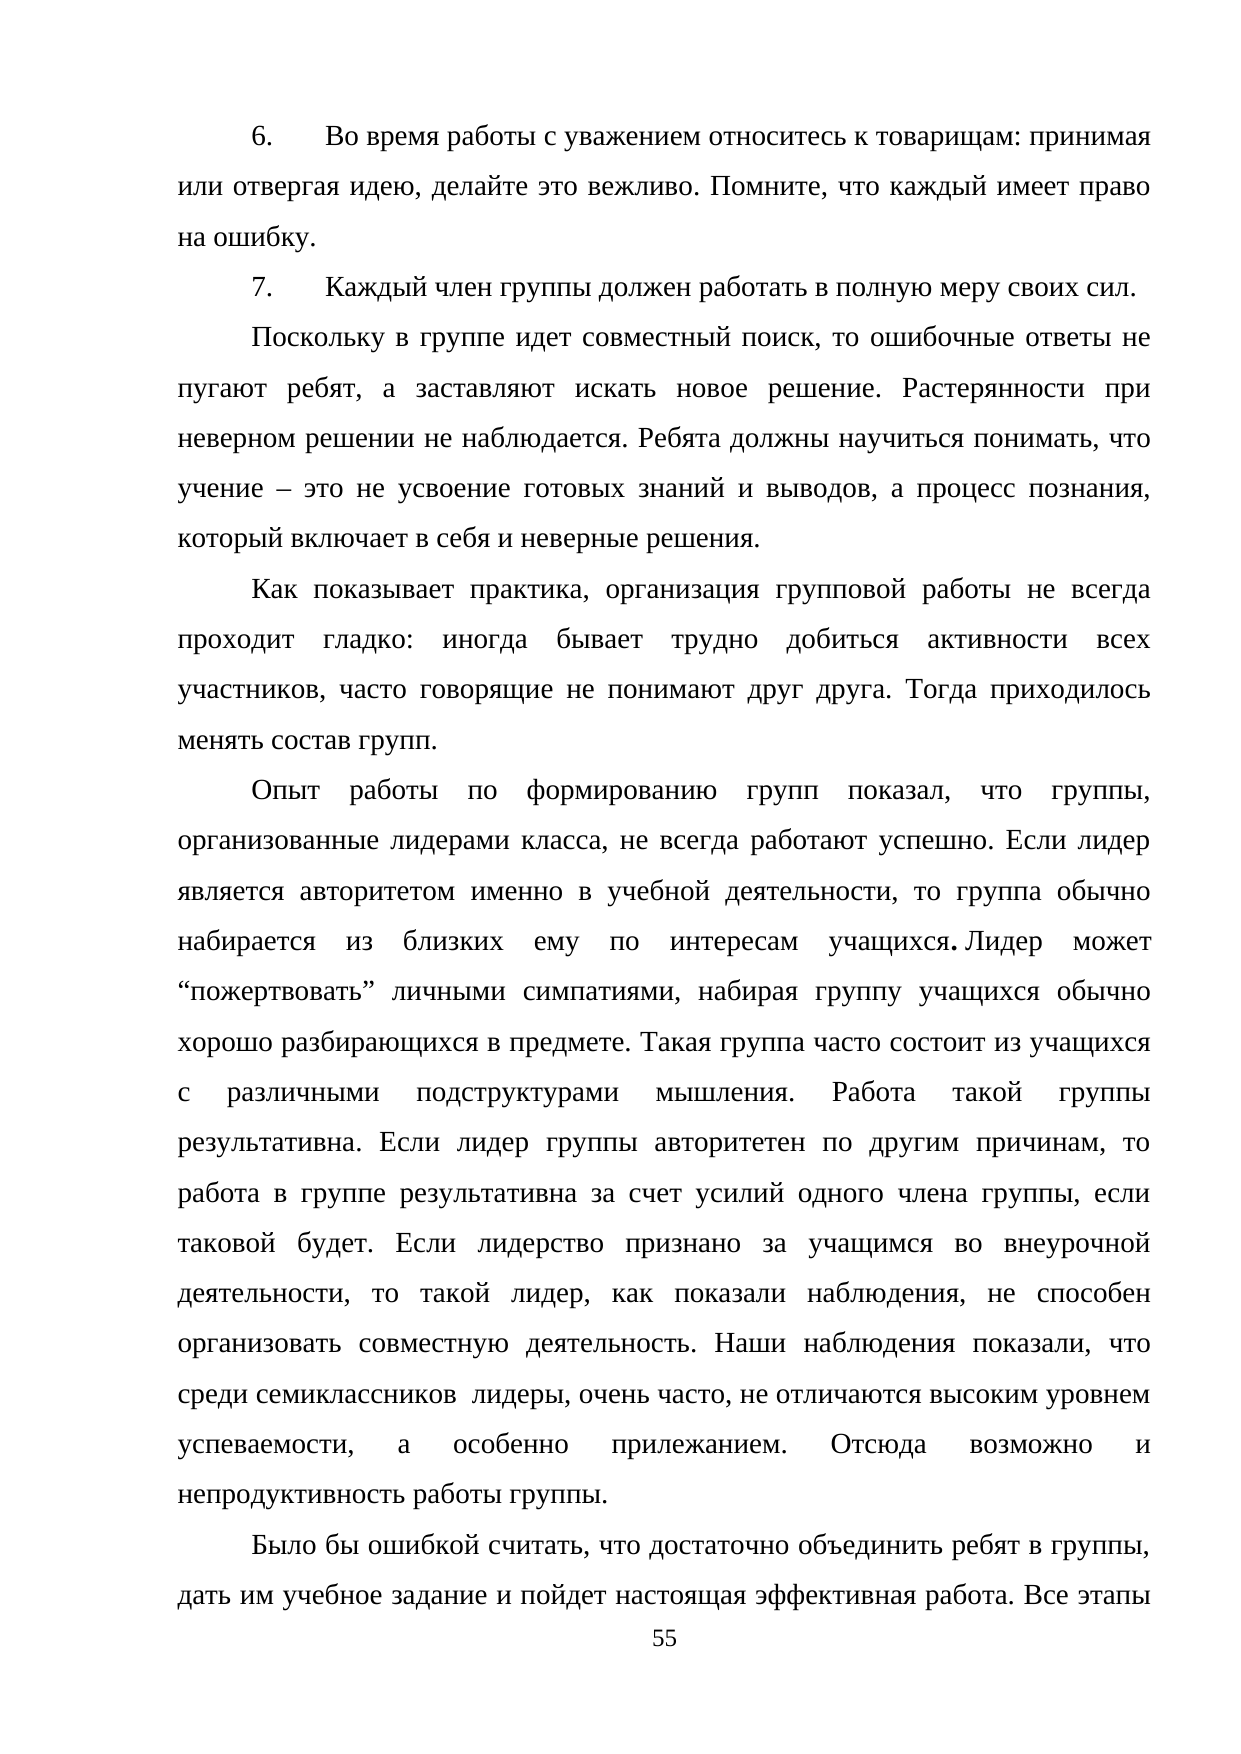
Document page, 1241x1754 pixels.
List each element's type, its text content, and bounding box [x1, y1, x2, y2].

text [177, 1527, 1152, 1611]
text Опыт работы по формированию групп показал, что группы, организованные лидерами класса, не всегда работают успешно. Если лидер является авторитетом именно в учебной деятельности, то группа обычно набирается из близких ему по интересам учащихся. Лидер может “пожертвовать” личными симпатиями, набирая группу учащихся обычно хорошо разбирающихся в предмете. Такая группа часто состоит из учащихся с различными подструктурами мышления. Работа такой группы результативна. Если лидер группы авторитетен по другим причинам, то работа в группе результативна за счет усилий одного члена группы, если таковой будет. Если лидерство признано за учащимся во внеурочной деятельности, то такой лидер, как показали наблюдения, не способен организовать совместную деятельность. Наши наблюдения показали, что среди семиклассников лидеры, очень часто, не отличаются высоким уровнем успеваемости, а особенно прилежанием. Отсюда возможно и непродуктивность работы группы. [177, 772, 1152, 1510]
text Как показывает практика, организация групповой работы не всегда проходит гладко: иногда бывает трудно добиться активности всех участников, часто говорящие не понимают друг друга. Тогда приходилось менять состав групп. [177, 571, 1152, 755]
list Во время работы с уважением относитесь к товарищам: принимая или отвергая идею, делайте это вежливо. Помните, что каждый имеет право на ошибку. [177, 118, 1152, 252]
list Каждый член группы должен работать в полную меру своих сил. [177, 269, 1152, 303]
text Поскольку в группе идет совместный поиск, то ошибочные ответы не пугают ребят, а заставляют искать новое решение. Растерянности при неверном решении не наблюдается. Ребята должны научиться понимать, что учение – это не усвоение готовых знаний и выводов, а процесс познания, который включает в себя и неверные решения. [177, 319, 1152, 554]
